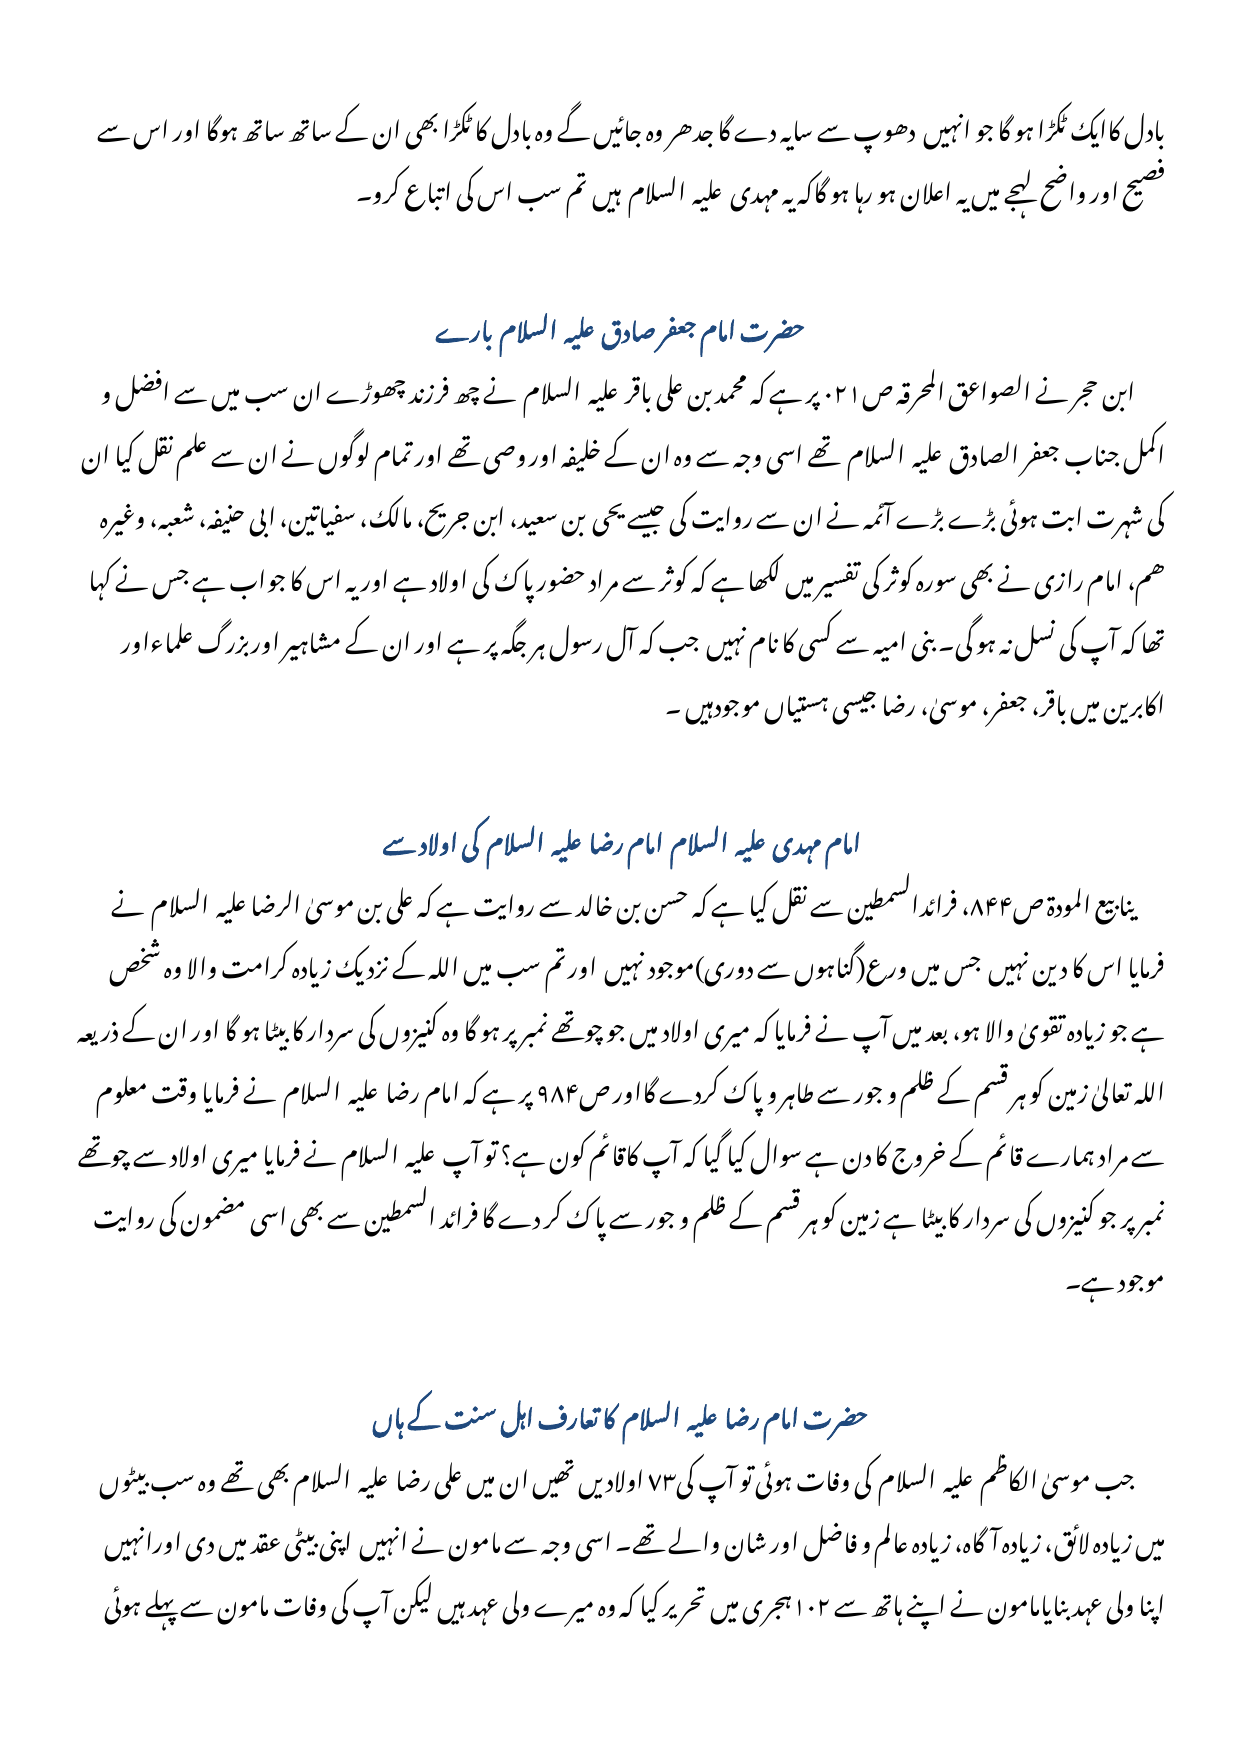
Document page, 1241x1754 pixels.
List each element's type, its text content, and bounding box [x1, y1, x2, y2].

text ینابیع المودة ص۸۴۴، فرائدالسمطین سے نقل کیا ہے کہ حسن بن خالد سے روایت ہے کہ علی بن موسیٰ الرضا علیہ السلام نے فرمایا اس کا دین نہیں جس میں ورع(گناہوں سے دوری)موجود نہیں اور تم سب میں اللہ کے نزدیک زیادہ کرامت والا وہ شخص ہے جو زیادہ تقویٰ والا ہو، بعد میں آپ نے فرمایا کہ میری اولاد میں جو چوتھے نمبر پر ہو گا وہ کنیزوں کی سردار کا بیٹا ہو گا اور ان کے ذریعہ اللہ تعالیٰ زمین کو ہر قسم کے ظلم و جور سے طاہر و پاک کردے گااور ص۹۸۴ پر ہے کہ امام رضا علیہ السلام نے فرمایا وقت معلوم سے مراد ہمارے قائم کے خروج کا دن ہے سوال کیا گیا کہ آپ کاقائم کون ہے؟ تو آپ علیہ السلام نے فرمایا میری اولاد سے چوتھے نمبر پر جو کنیزوں کی سردار کا بیٹا ہے زمین کو ہر قسم کے ظلم و جور سے پاک کر دے گا فرائد السمطین سے بھی اسی مضمون کی روایت موجود ہے۔ [75, 869, 1165, 1306]
text ابن حجر نے الصواعق المحرقہ ص۰۲۱ پر ہے کہ محمد بن علی باقر علیہ السلام نے چھ فرزند چھوڑے ان سب میں سے افضل و اکمل جناب جعفر الصادق علیہ السلام تھے اسی وجہ سے وہ ان کے خلیفہ اور وصی تھے اور تمام لوگوں نے ان سے علم نقل کیا ان کی شہرت ابت ہوئی بڑے بڑے آئمہ نے ان سے روایت کی جیسے یحی بن سعید، ابن جریح، مالک، سفیاتین، ابی حنیفہ، شعبہ، وغیرہ ھم، امام رازی نے بھی سورہ کوثر کی تفسیر میں لکھا ہے کہ کوثر سے مراد حضور پاک کی اولاد ہے اور یہ اس کا جواب ہے جس نے کہا تھا کہ آپ کی نسل نہ ہو گی۔ بنی امیہ سے کسی کا نام نہیں جب کہ آل رسول ہر جگہ پر ہے اور ان کے مشاہیر اوربزرگ علماءاور اکابرین میں باقر، جعفر، موسیٰ، رضا جیسی ہستیاں موجودہیں ۔ [75, 356, 1165, 731]
subtitle حضرت امام رضا علیہ السلام کا تعارف اہل سنت کے ہاں [75, 1381, 1165, 1444]
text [75, 1444, 1165, 1631]
subtitle امام مہدی علیہ السلام امام رضا علیہ السلام کی اولاد سے [75, 806, 1165, 869]
subtitle حضرت امام جعفر صادق علیہ السلام بارے [75, 294, 1165, 356]
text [75, 94, 1165, 219]
